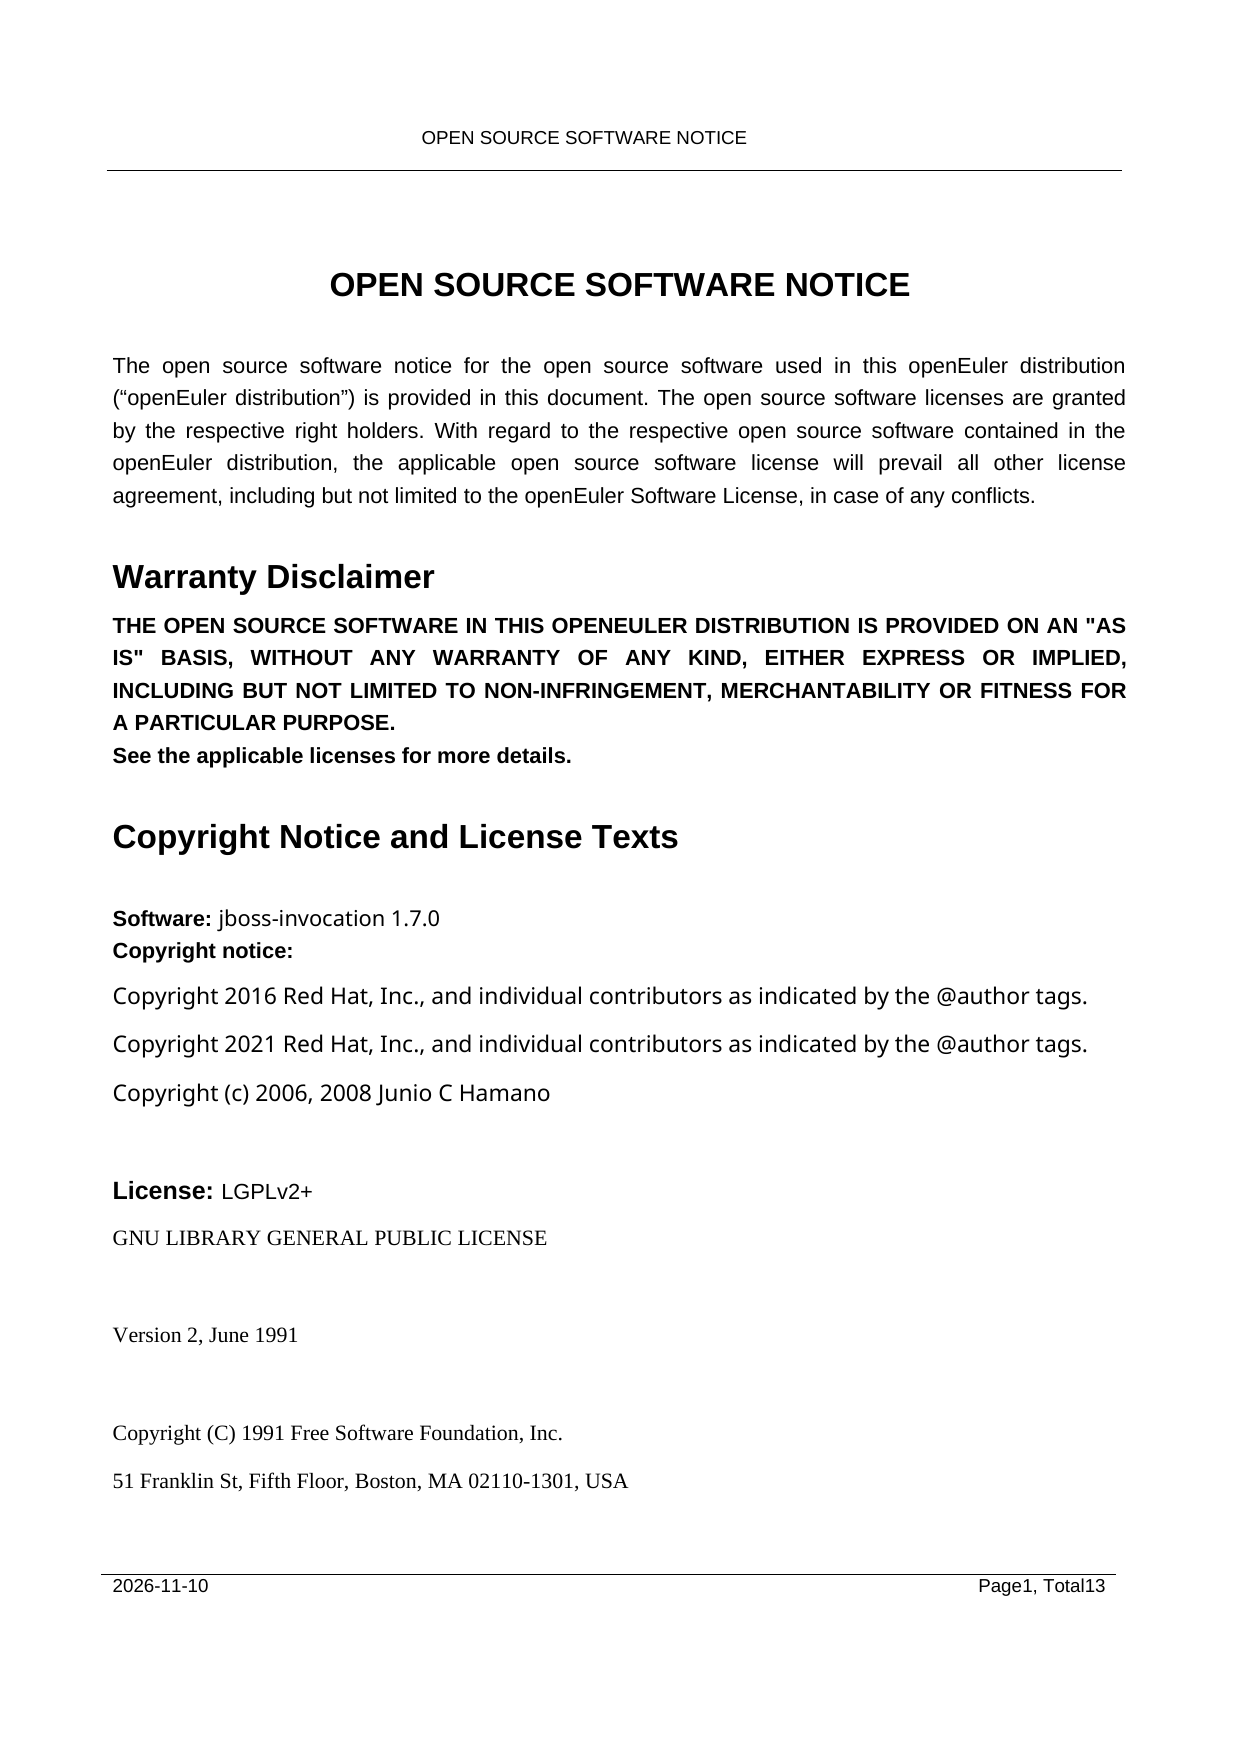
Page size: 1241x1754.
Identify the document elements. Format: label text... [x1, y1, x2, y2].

text The open source software notice for the open source software used in this openEuler distribution (“openEuler distribution”) is provided in this document. The open source software licenses are granted by the respective right holders. With regard to the respective open source software contained in the openEuler distribution, the applicable open source software license will prevail all other license agreement, including but not limited to the openEuler Software License, in case of any conflicts. [112, 349, 1128, 511]
text Copyright notice: [112, 934, 1128, 966]
text Software: jboss-invocation 1.7.0 [112, 901, 1128, 934]
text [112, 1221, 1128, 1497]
text Warranty Disclaimer [112, 544, 1128, 609]
text Copyright Notice and License Texts [112, 804, 1128, 869]
text OPEN SOURCE SOFTWARE NOTICE [112, 251, 1128, 316]
text License: LGPLv2+ [112, 1174, 1128, 1207]
text THE OPEN SOURCE SOFTWARE IN THIS OPENEULER DISTRIBUTION IS PROVIDED ON AN "AS IS" BASIS, WITHOUT ANY WARRANTY OF ANY KIND, EITHER EXPRESS OR IMPLIED, INCLUDING BUT NOT LIMITED TO NON-INFRINGEMENT, MERCHANTABILITY OR FITNESS FOR A PARTICULAR PURPOSE. See the applicable licenses for more details. [112, 609, 1128, 771]
text Copyright 2016 Red Hat, Inc., and individual contributors as indicated by the @author tags. Copyright 2021 Red Hat, Inc., and individual contributors as indicated by the @author tags. Copyright (c) 2006, 2008 Junio C Hamano [112, 979, 1128, 1158]
